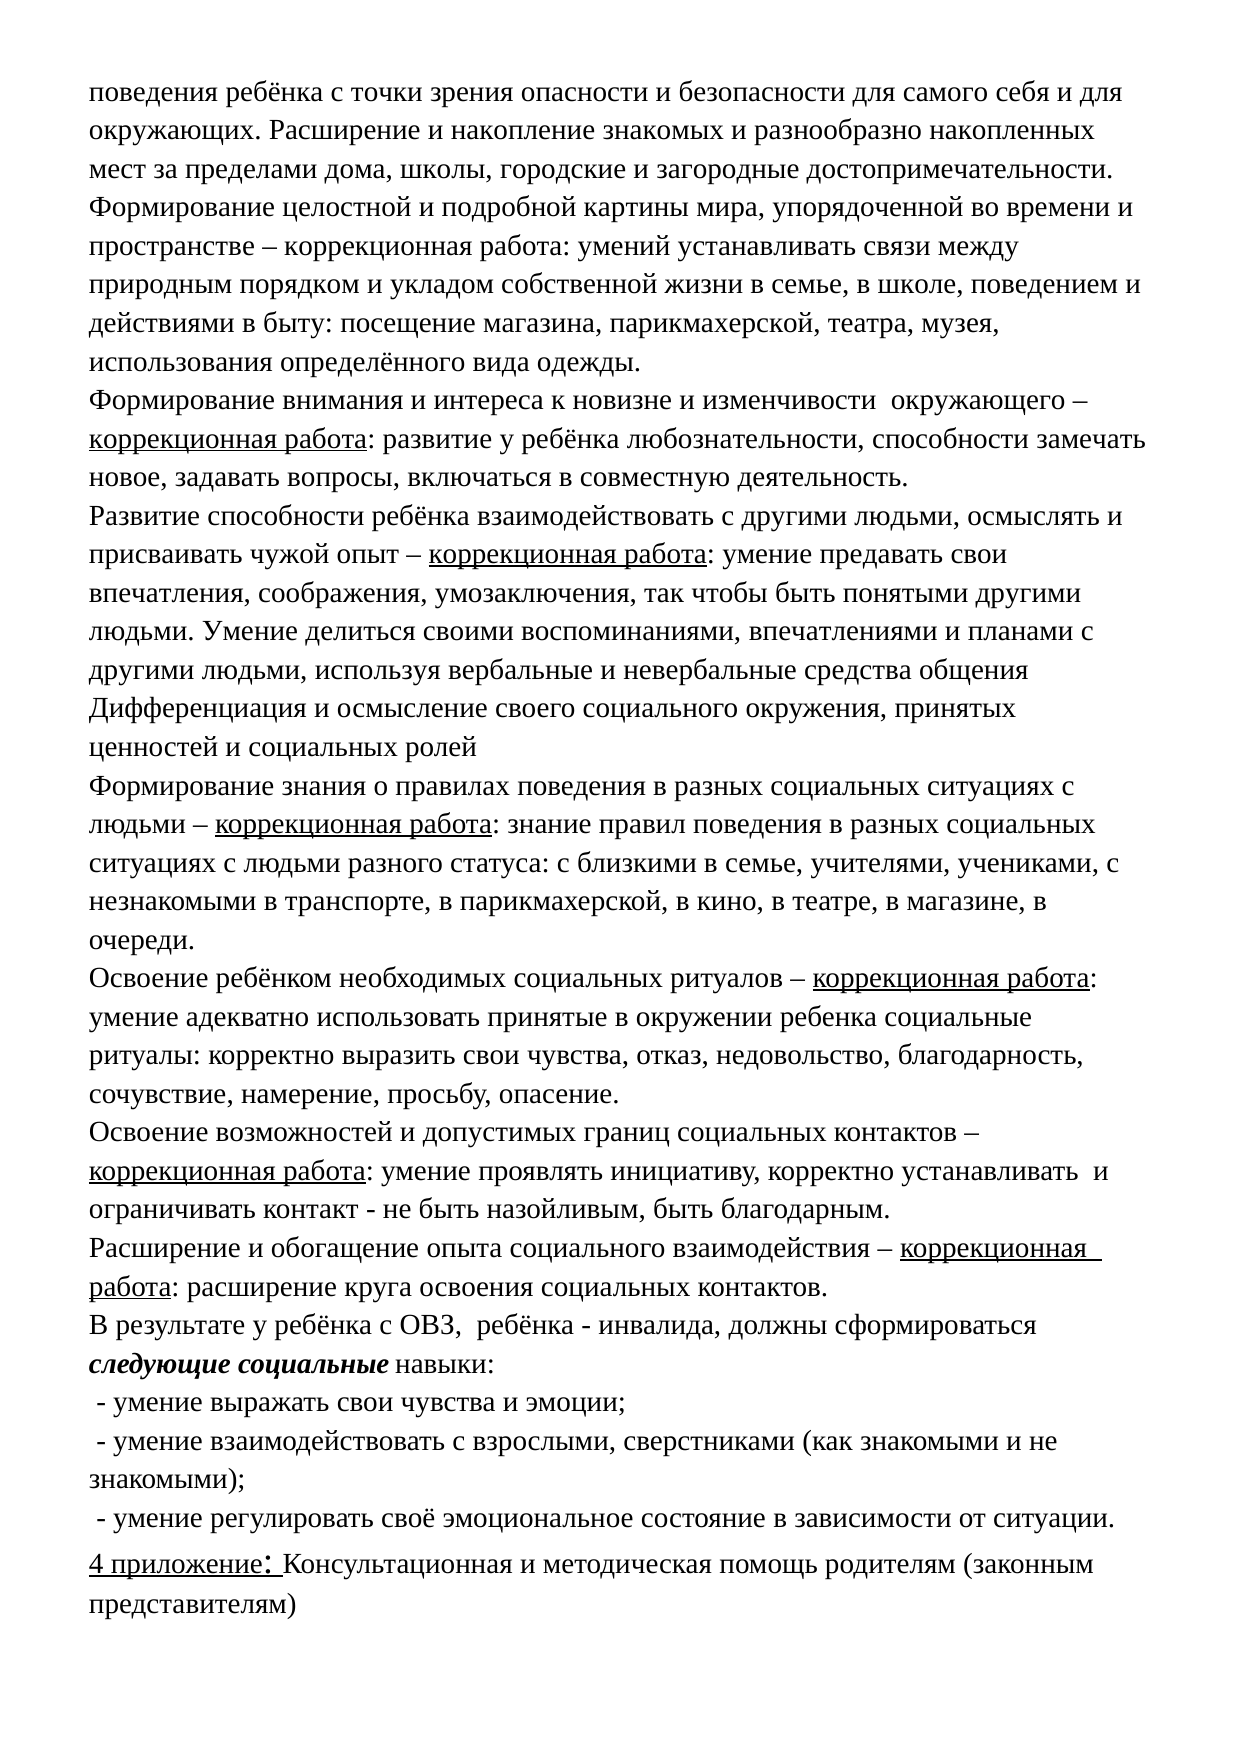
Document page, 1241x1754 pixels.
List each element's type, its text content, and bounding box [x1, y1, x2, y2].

text 4 приложение: Консультационная и методическая помощь родителям (законным представителям) [89, 1538, 1152, 1620]
text Дифференциация и осмысление своего социального окружения, принятых ценностей и социальных ролей Формирование знания о правилах поведения в разных социальных ситуациях с людьми – коррекционная работа: знание правил поведения в разных социальных ситуациях с людьми разного статуса: с близкими в семье, учителями, учениками, с незнакомыми в транспорте, в парикмахерской, в кино, в театре, в магазине, в очереди. Освоение ребёнком необходимых социальных ритуалов – коррекционная работа: умение адекватно использовать принятые в окружении ребенка социальные ритуалы: корректно выразить свои чувства, отказ, недовольство, благодарность, сочувствие, намерение, просьбу, опасение. Освоение возможностей и допустимых границ социальных контактов – коррекционная работа: умение проявлять инициативу, корректно устанавливать и ограничивать контакт - не быть назойливым, быть благодарным. Расширение и обогащение опыта социального взаимодействия – коррекционная работа: расширение круга освоения социальных контактов. В результате у ребёнка с ОВЗ, ребёнка - инвалида, должны сформироваться следующие социальные навыки: - умение выражать свои чувства и эмоции; - умение взаимодействовать с взрослыми, сверстниками (как знакомыми и не знакомыми); - умение регулировать своё эмоциональное состояние в зависимости от ситуации. [89, 691, 1152, 1533]
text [89, 74, 1152, 686]
